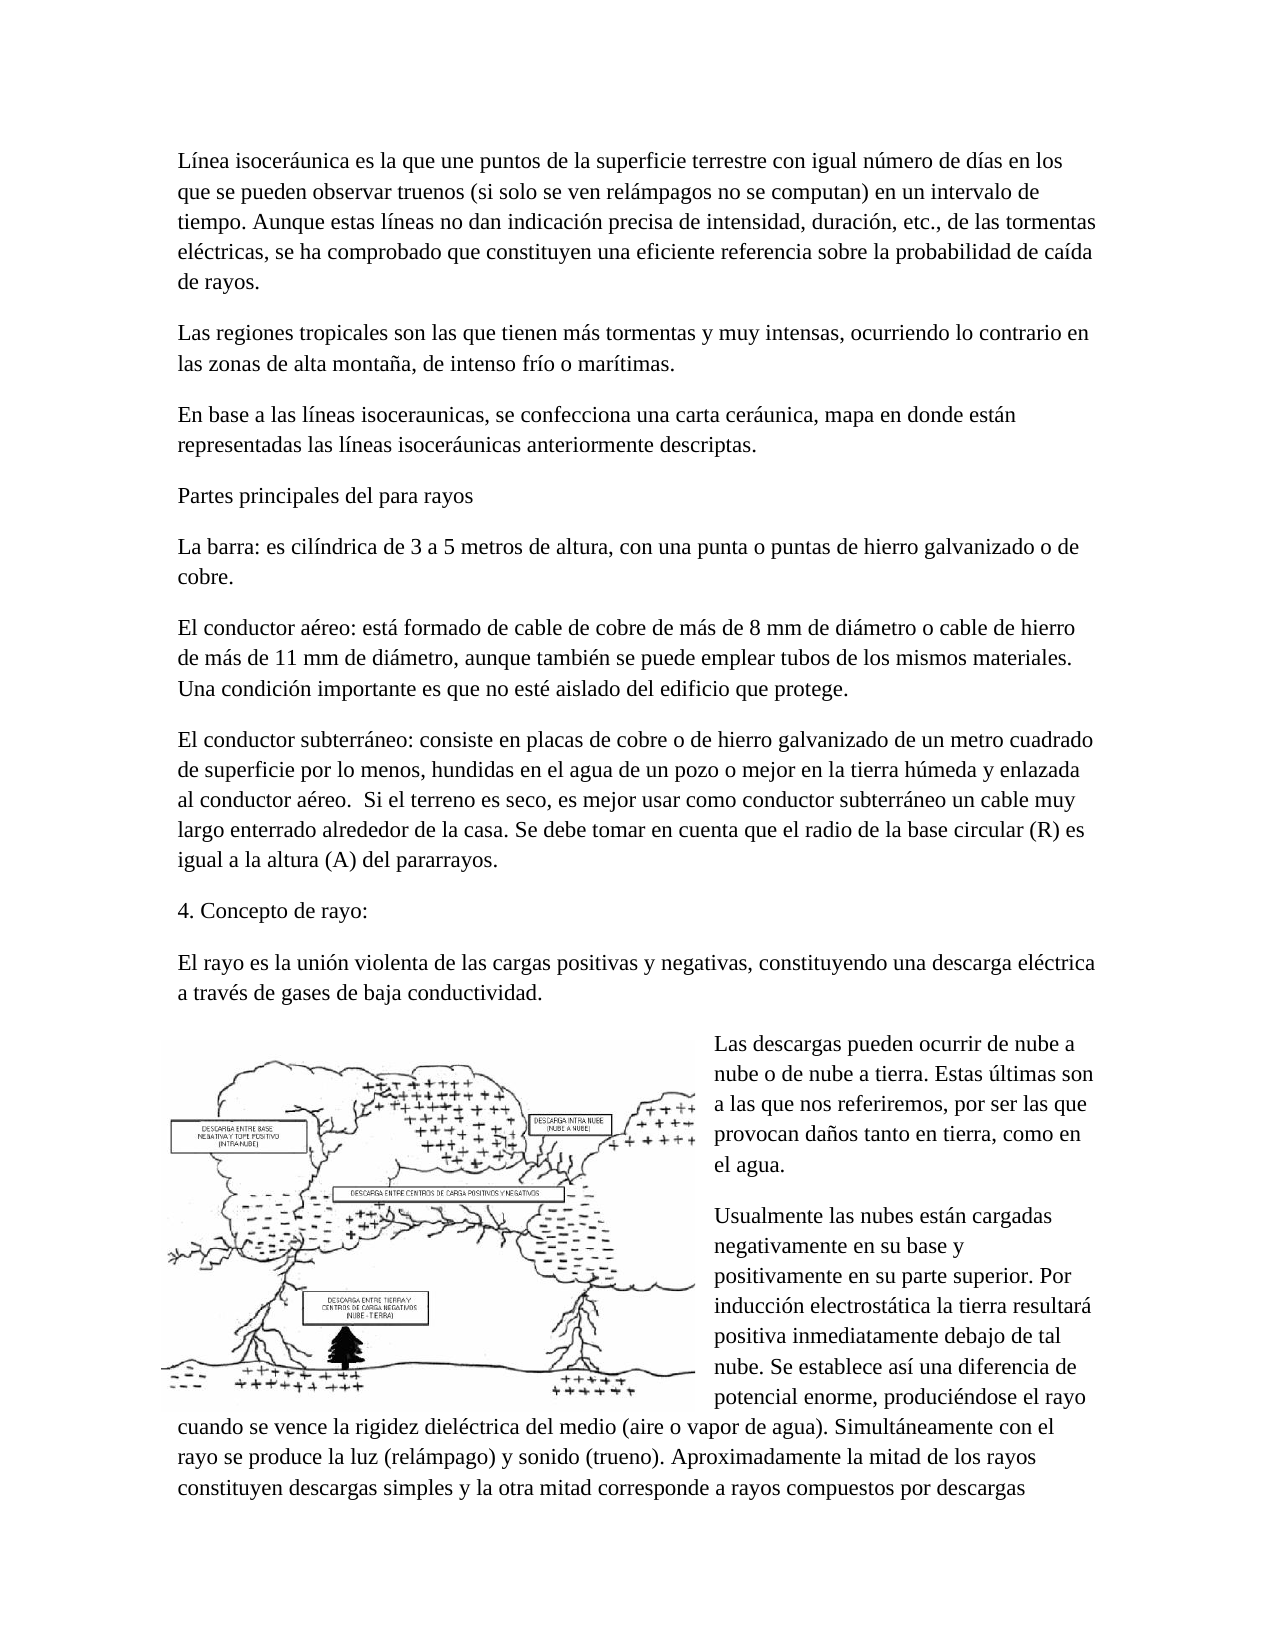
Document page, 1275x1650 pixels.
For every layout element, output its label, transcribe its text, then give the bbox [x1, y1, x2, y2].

text 4. Concepto de rayo: [177, 898, 1098, 924]
text La barra: es cilíndrica de 3 a 5 metros de altura, con una punta o puntas de hierro galvanizado o de cobre. [177, 533, 1098, 589]
text En base a las líneas isoceraunicas, se confecciona una carta ceráunica, mapa en donde están representadas las líneas isoceráunicas anteriormente descriptas. [177, 401, 1098, 457]
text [177, 1202, 1098, 1500]
text El conductor aéreo: está formado de cable de cobre de más de 8 mm de diámetro o cable de hierro de más de 11 mm de diámetro, aunque también se puede emplear tubos de los mismos materiales. Una condición importante es que no esté aislado del edificio que protege. [177, 614, 1098, 701]
text Línea isoceráunica es la que une puntos de la superficie terrestre con igual número de días en los que se pueden observar truenos (si solo se ven relámpagos no se computan) en un intervalo de tiempo. Aunque estas líneas no dan indicación precisa de intensidad, duración, etc., de las tormentas eléctricas, se ha comprobado que constituyen una eficiente referencia sobre la probabilidad de caída de rayos. [177, 148, 1098, 295]
text El rayo es la unión violenta de las cargas positivas y negativas, constituyendo una descarga eléctrica a través de gases de baja conductividad. [177, 949, 1098, 1005]
picture [161, 1040, 696, 1412]
text El conductor subterráneo: consiste en placas de cobre o de hierro galvanizado de un metro cuadrado de superficie por lo menos, hundidas en el agua de un pozo o mejor en la tierra húmeda y enlazada al conductor aéreo. Si el terreno es seco, es mejor usar como conductor subterráneo un cable muy largo enterrado alrededor de la casa. Se debe tomar en cuenta que el radio de la base circular (R) es igual a la altura (A) del pararrayos. [177, 726, 1098, 873]
text Las regiones tropicales son las que tienen más tormentas y muy intensas, ocurriendo lo contrario en las zonas de alta montaña, de intenso frío o marítimas. [177, 319, 1098, 376]
text Partes principales del para rayos [177, 482, 1098, 508]
text Las descargas pueden ocurrir de nube a nube o de nube a tierra. Estas últimas son a las que nos referiremos, por ser las que provocan daños tanto en tierra, como en el agua. [177, 1030, 1098, 1177]
